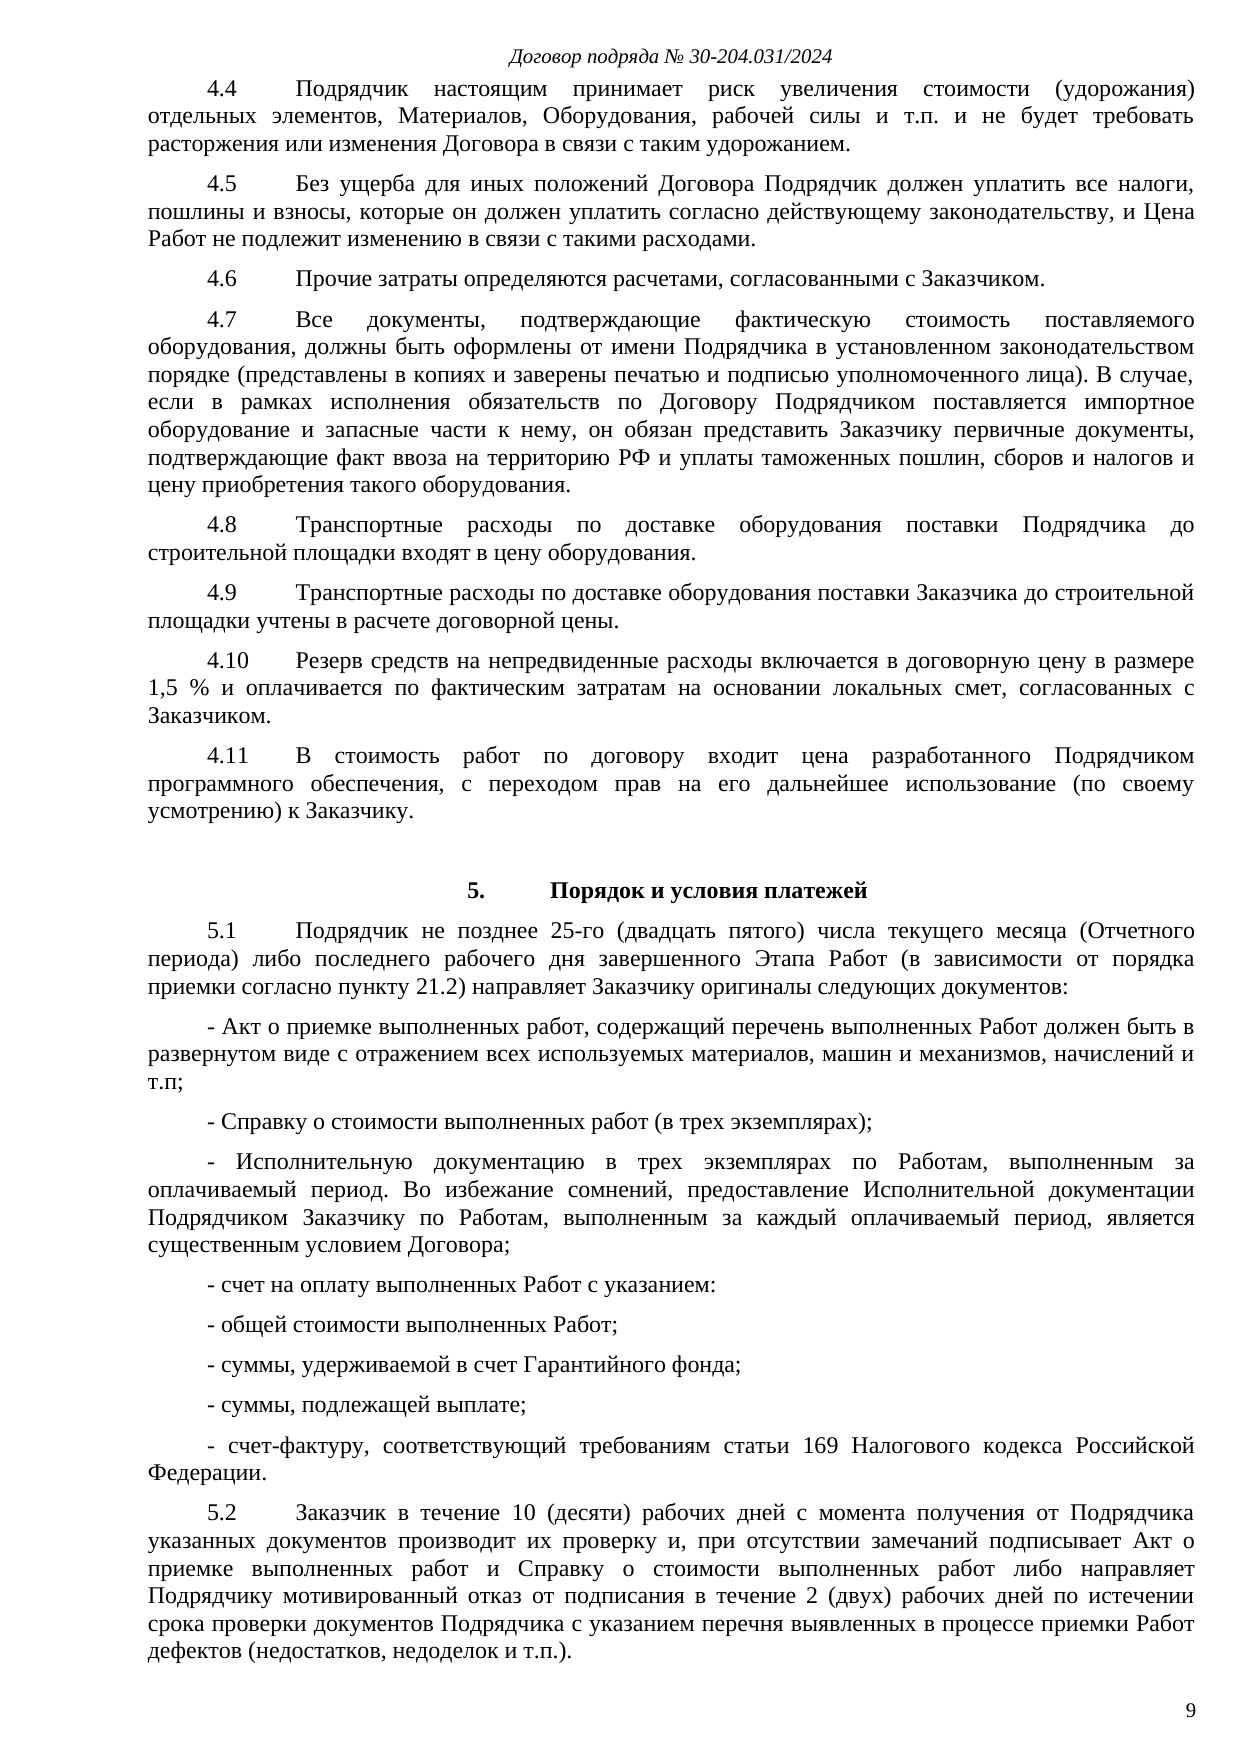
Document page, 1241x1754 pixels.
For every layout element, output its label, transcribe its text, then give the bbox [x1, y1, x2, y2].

list Заказчик в течение 10 (десяти) рабочих дней с момента получения от Подрядчика указанных документов производит их проверку и, при отсутствии замечаний подписывает Акт о приемке выполненных работ и Справку о стоимости выполненных работ либо направляет Подрядчику мотивированный отказ от подписания в течение 2 (двух) рабочих дней по истечении срока проверки документов Подрядчика с указанием перечня выявленных в процессе приемки Работ дефектов (недостатков, недоделок и т.п.). [148, 1498, 1196, 1664]
list Транспортные расходы по доставке оборудования поставки Заказчика до строительной площадки учтены в расчете договорной цены. [148, 578, 1196, 633]
list Без ущерба для иных положений Договора Подрядчик должен уплатить все налоги, пошлины и взносы, которые он должен уплатить согласно действующему законодательству, и Цена Работ не подлежит изменению в связи с такими расходами. [148, 169, 1196, 252]
list В стоимость работ по договору входит цена разработанного Подрядчиком программного обеспечения, с переходом прав на его дальнейшее использование (по своему усмотрению) к Заказчику. [148, 741, 1196, 824]
list - суммы, удерживаемой в счет Гарантийного фонда; [148, 1350, 1196, 1378]
list Резерв средств на непредвиденные расходы включается в договорную цену в размере 1,5 % и оплачивается по фактическим затратам на основании локальных смет, согласованных с Заказчиком. [148, 646, 1196, 728]
list Транспортные расходы по доставке оборудования поставки Подрядчика до строительной площадки входят в цену оборудования. [148, 510, 1196, 566]
list Подрядчик настоящим принимает риск увеличения стоимости (удорожания) отдельных элементов, Материалов, Оборудования, рабочей силы и т.п. и не будет требовать расторжения или изменения Договора в связи с таким удорожанием. [148, 74, 1196, 157]
list Прочие затраты определяются расчетами, согласованными с Заказчиком. [148, 264, 1196, 292]
list - Исполнительную документацию в трех экземплярах по Работам, выполненным за оплачиваемый период. Во избежание сомнений, предоставление Исполнительной документации Подрядчиком Заказчику по Работам, выполненным за каждый оплачиваемый период, является существенным условием Договора; [148, 1147, 1196, 1258]
list Подрядчик не позднее 25-го (двадцать пятого) числа текущего месяца (Отчетного периода) либо последнего рабочего дня завершенного Этапа Работ (в зависимости от порядка приемки согласно пункту 21.2) направляет Заказчику оригиналы следующих документов: [148, 917, 1196, 999]
list - счет на оплату выполненных Работ с указанием: [148, 1270, 1196, 1298]
list - Справку о стоимости выполненных работ (в трех экземплярах); [148, 1107, 1196, 1135]
list - суммы, подлежащей выплате; [148, 1391, 1196, 1418]
list - счет-фактуру, соответствующий требованиям статьи 169 Налогового кодекса Российской Федерации. [148, 1431, 1196, 1486]
list Все документы, подтверждающие фактическую стоимость поставляемого оборудования, должны быть оформлены от имени Подрядчика в установленном законодательством порядке (представлены в копиях и заверены печатью и подписью уполномоченного лица). В случае, если в рамках исполнения обязательств по Договору Подрядчиком поставляется импортное оборудование и запасные части к нему, он обязан представить Заказчику первичные документы, подтверждающие факт ввоза на территорию РФ и уплаты таможенных пошлин, сборов и налогов и цену приобретения такого оборудования. [148, 304, 1196, 498]
text Порядок и условия платежей [148, 876, 1196, 904]
list - общей стоимости выполненных Работ; [148, 1310, 1196, 1338]
list - Акт о приемке выполненных работ, содержащий перечень выполненных Работ должен быть в развернутом виде с отражением всех используемых материалов, машин и механизмов, начислений и т.п; [148, 1012, 1196, 1095]
